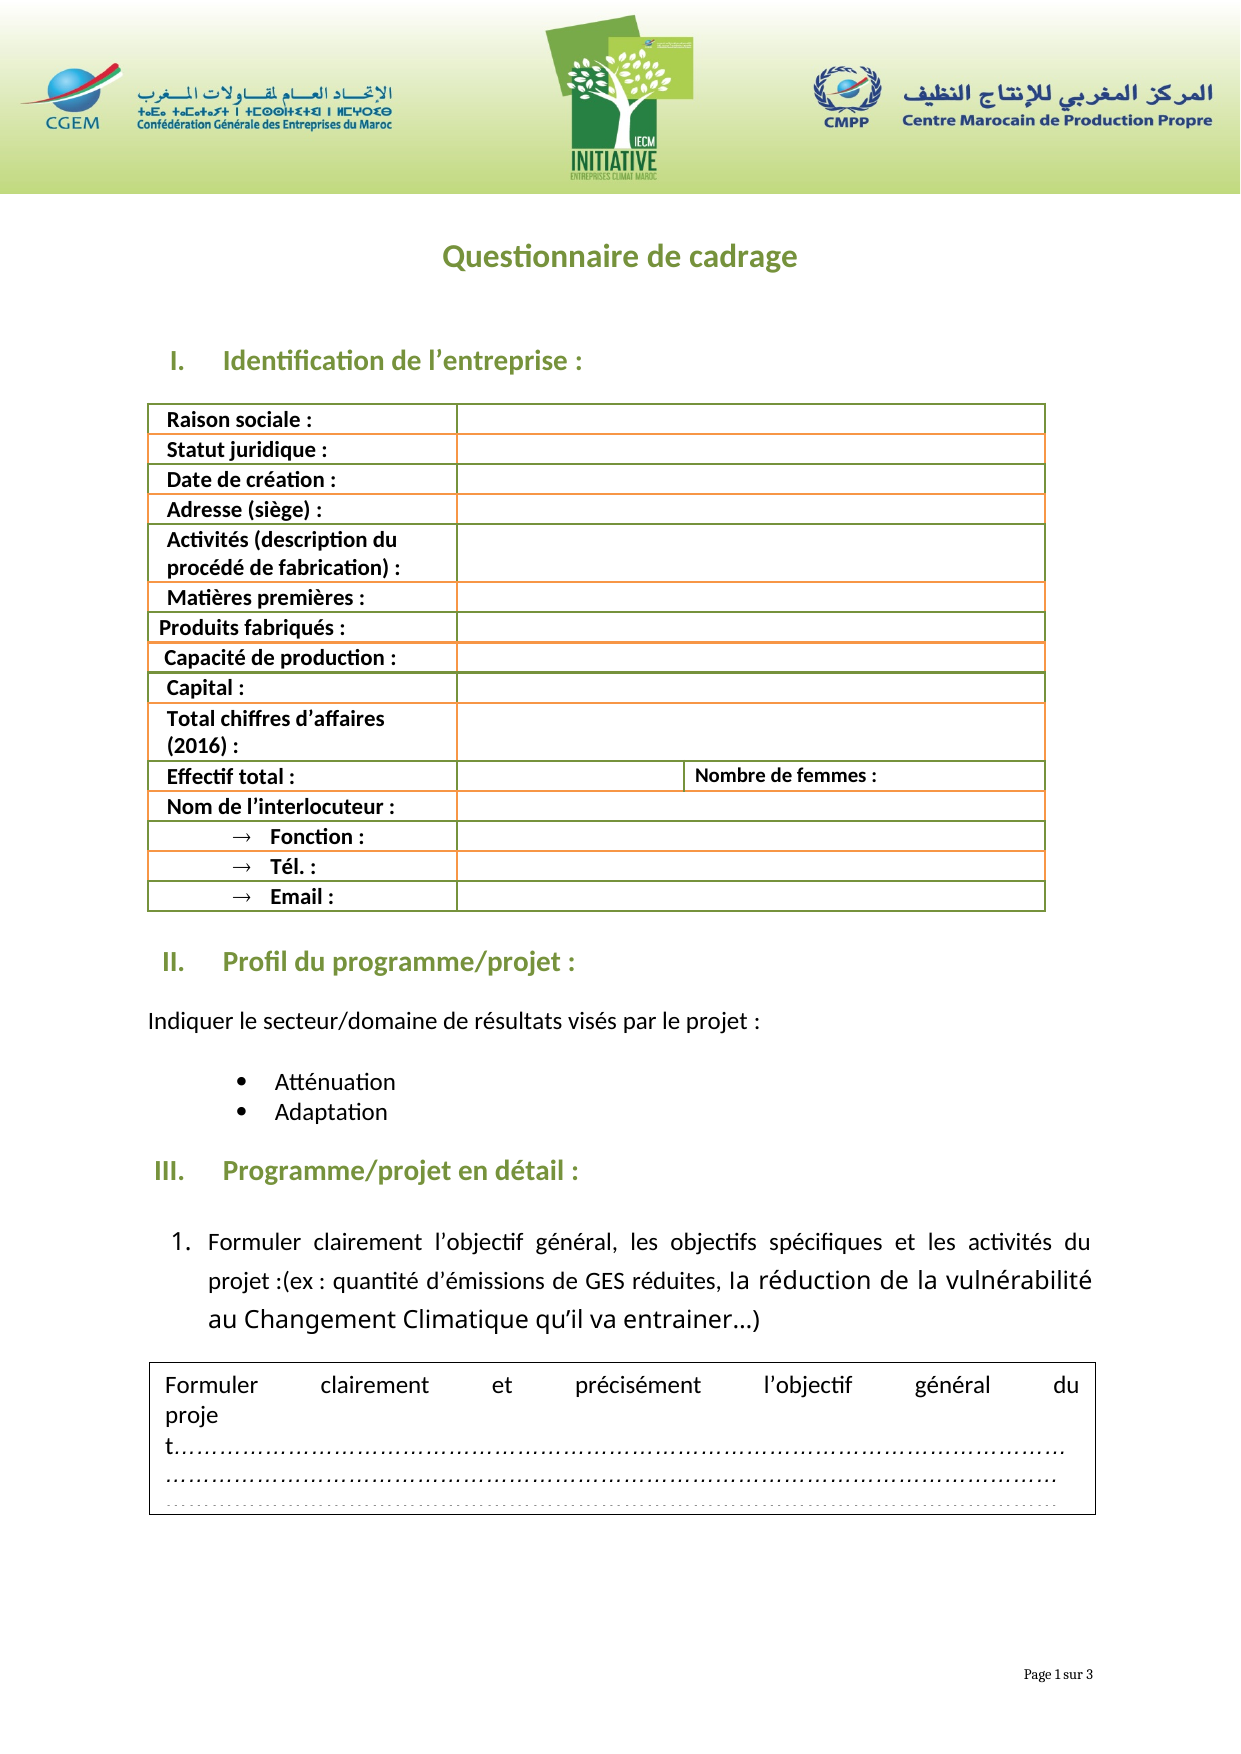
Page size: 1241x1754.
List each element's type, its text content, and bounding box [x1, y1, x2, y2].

text Questionnaire de cadrage [148, 235, 1093, 275]
table_header Raison sociale : [149, 405, 456, 433]
subtitle Programme/projet en détail : [185, 1152, 1093, 1187]
table_cell Email : [149, 882, 456, 910]
table_cell Fonction : [149, 822, 456, 850]
table_cell Statut juridique : [149, 435, 456, 463]
table_cell [458, 465, 1044, 493]
list Formuler clairement l’objectif général, les objectifs spécifiques et les activités du projet :(ex : quantité d’émissions de GES réduites, la réduction de la vulnérabilité au Changement Climatique qu’il va entrainer…) [170, 1223, 1093, 1336]
table_cell Capital : [149, 674, 456, 702]
table_cell Date de création : [149, 465, 456, 493]
text Indiquer le secteur/domaine de résultats visés par le projet : [148, 1005, 1093, 1035]
table_cell Nombre de femmes : [685, 762, 1044, 790]
subtitle Profil du programme/projet : [185, 943, 1093, 978]
table_cell [458, 852, 1044, 880]
list Atténuation [237, 1066, 1093, 1096]
table_cell [458, 822, 1044, 850]
table_cell [458, 882, 1044, 910]
table_cell Total chiffres d’affaires (2016) : [149, 704, 456, 760]
table_cell Adresse (siège) : [149, 495, 456, 523]
picture [0, 0, 1241, 194]
table_cell [458, 613, 1044, 641]
table_cell Capacité de production : [149, 644, 456, 671]
table_cell Activités (description du procédé de fabrication) : [149, 525, 456, 581]
table_cell [458, 525, 1044, 581]
table_cell [458, 792, 1044, 820]
table_cell Tél. : [149, 852, 456, 880]
table_cell Produits fabriqués : [149, 613, 456, 641]
list Adaptation [237, 1096, 1093, 1127]
table_cell Effectif total : [149, 762, 456, 790]
table_cell [458, 644, 1044, 671]
table_cell Matières premières : [149, 583, 456, 611]
table_cell [458, 583, 1044, 611]
table_cell [458, 762, 683, 790]
subtitle Identification de l’entreprise : [185, 342, 1093, 377]
table_cell [458, 495, 1044, 523]
table_cell [458, 674, 1044, 702]
table_header [458, 405, 1044, 433]
table_cell Nom de l’interlocuteur : [149, 792, 456, 820]
table_cell [458, 435, 1044, 463]
table_cell [458, 704, 1044, 760]
